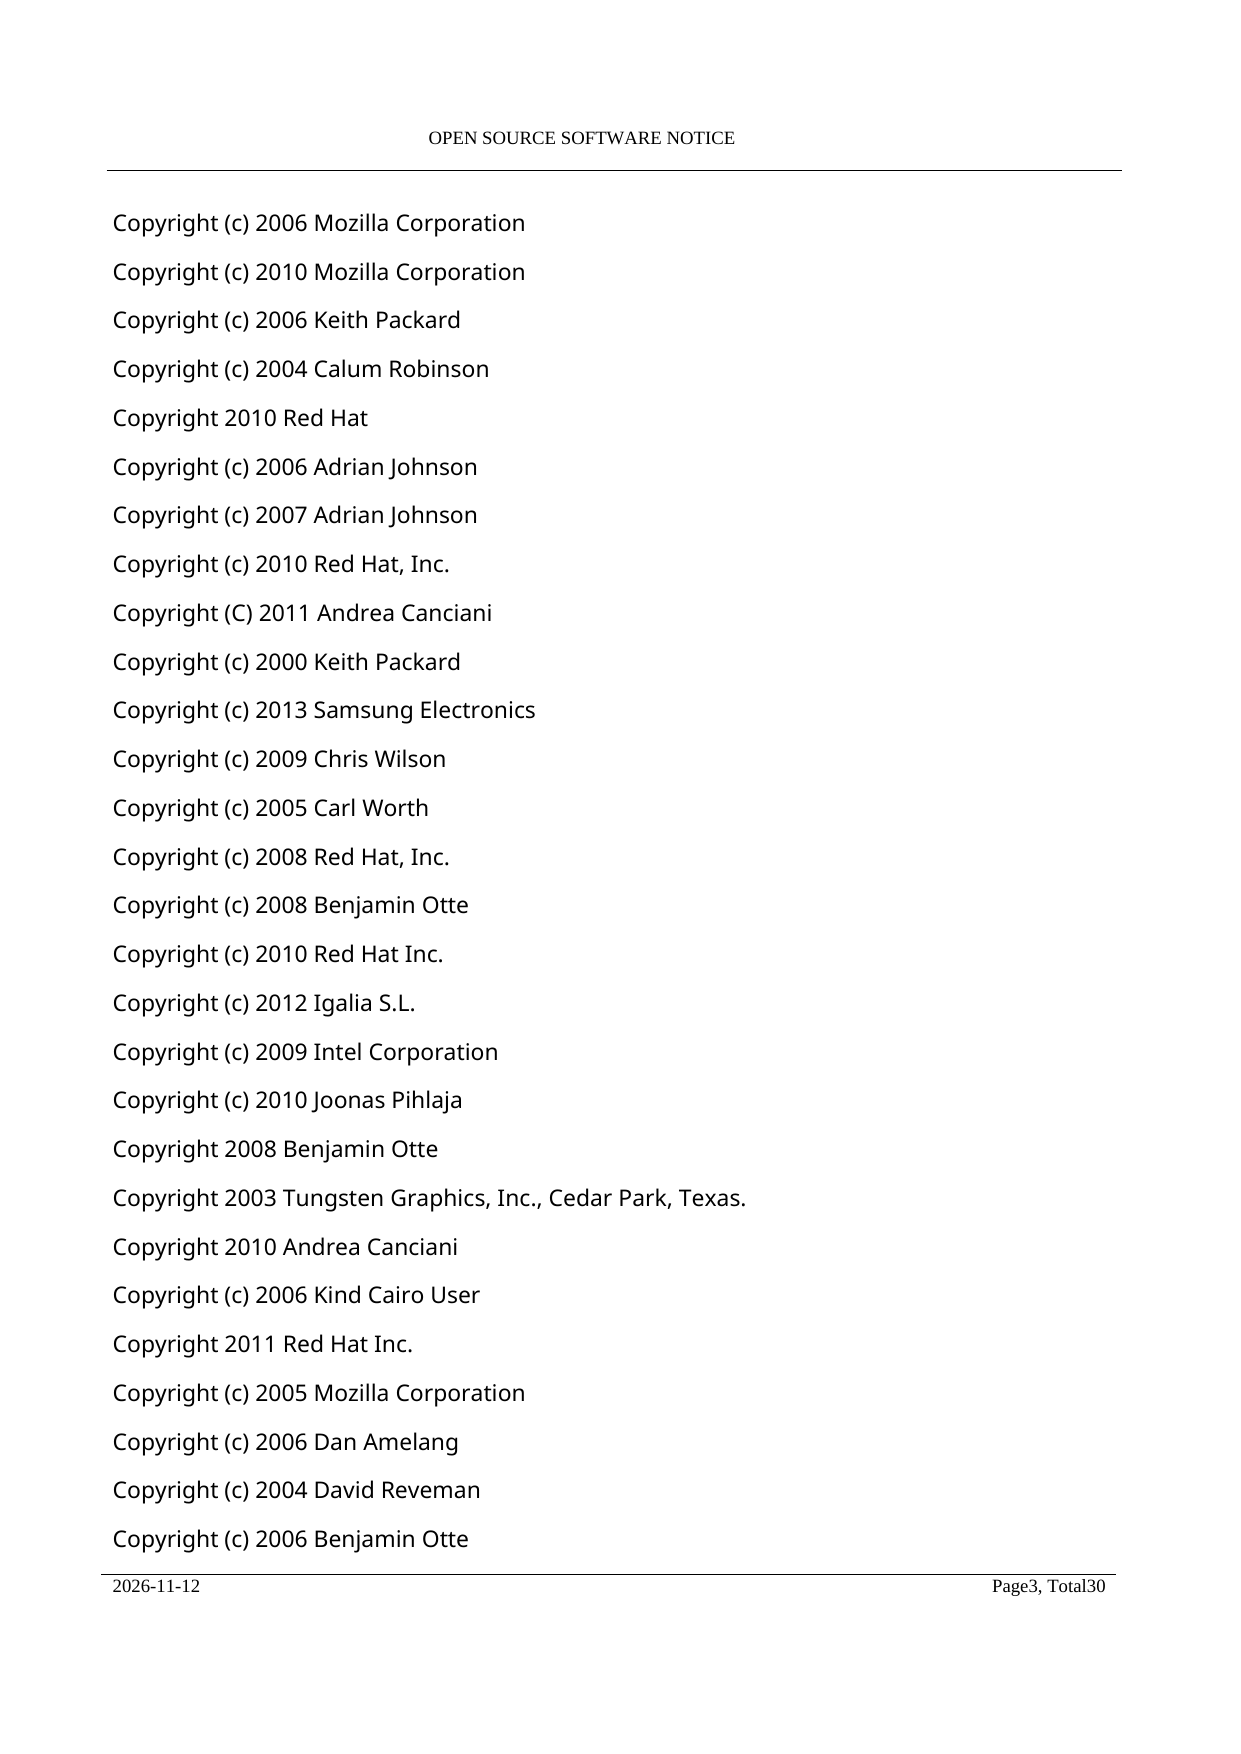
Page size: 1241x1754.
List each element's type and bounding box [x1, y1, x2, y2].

text [112, 206, 1128, 1555]
